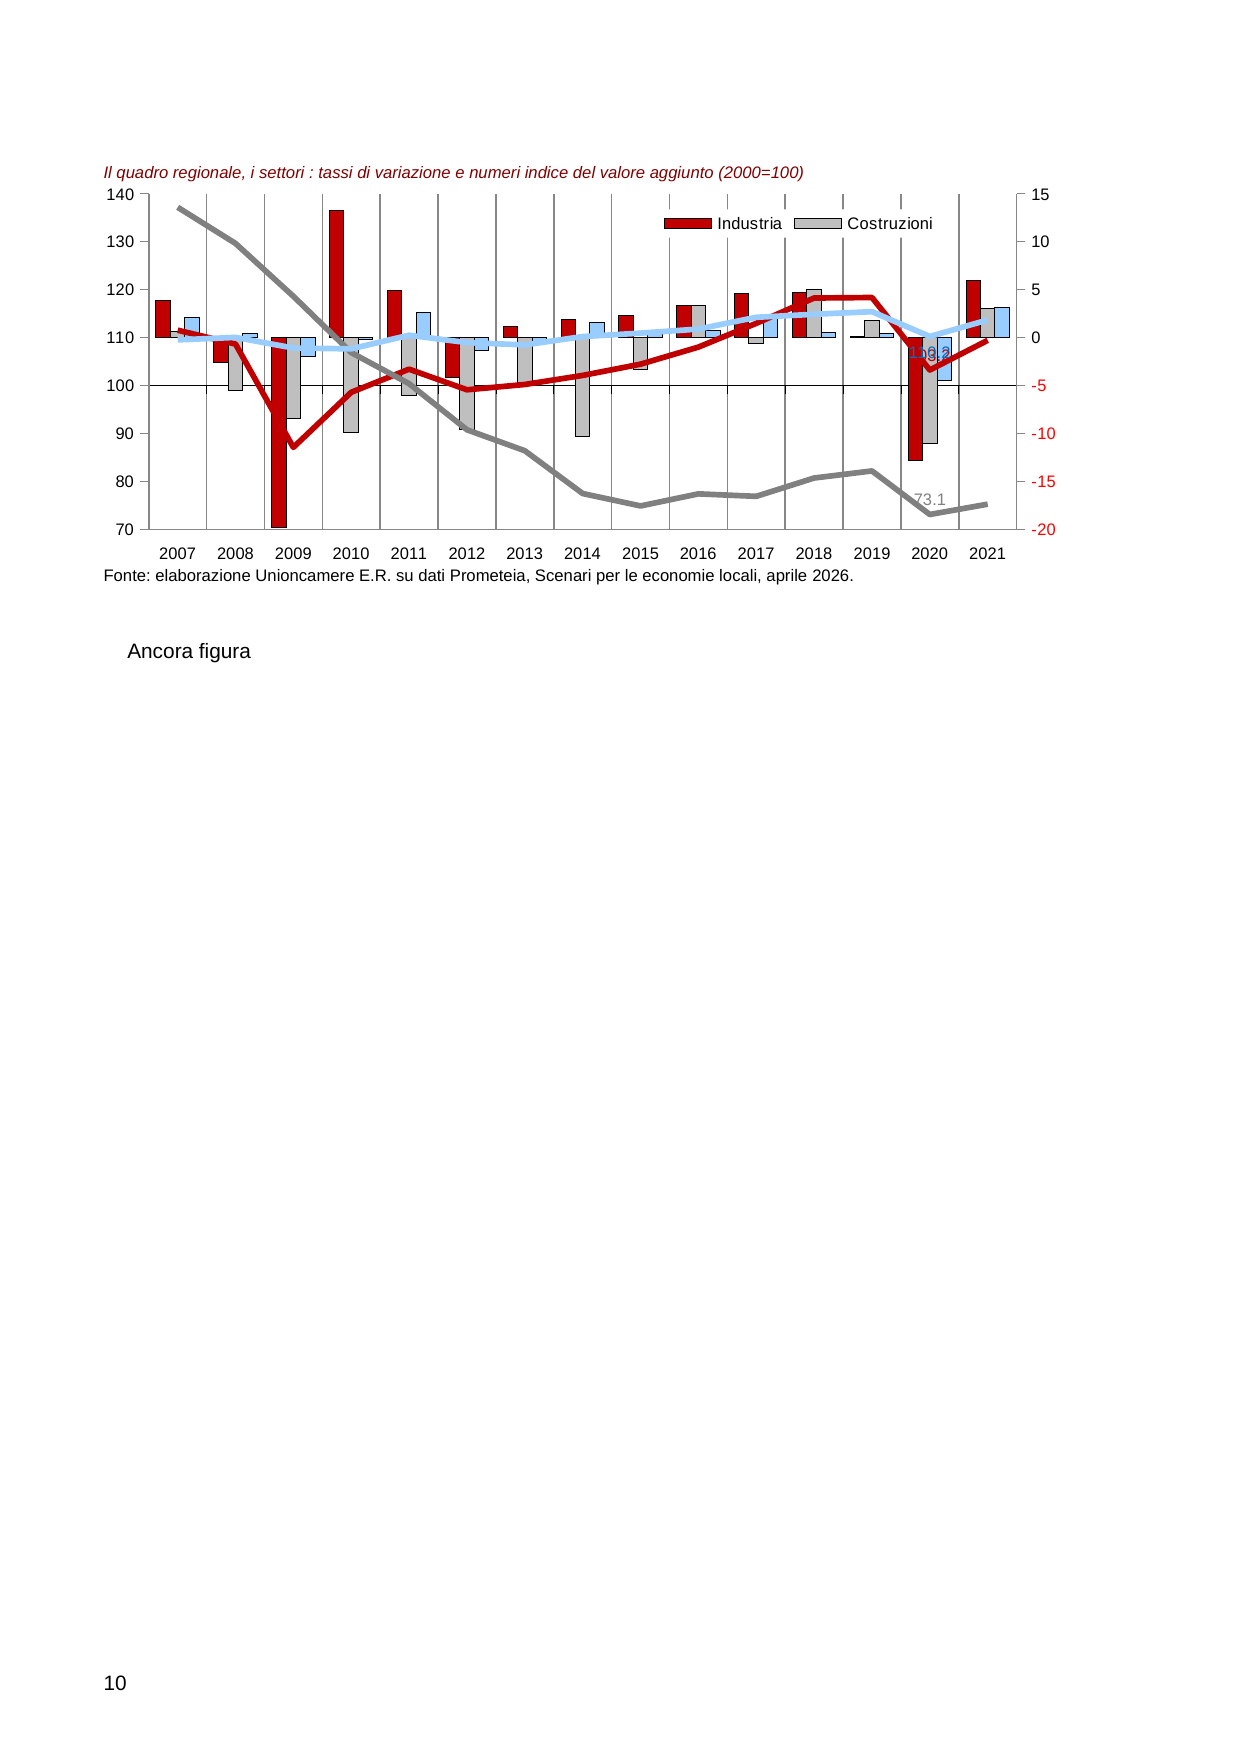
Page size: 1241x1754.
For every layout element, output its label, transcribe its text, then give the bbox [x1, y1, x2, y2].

text Ancora figura [103, 638, 1078, 663]
table_header Il quadro regionale, i settori : tassi di variazione e numeri indice del valore aggiunto (2000=100) Fonte: elaborazione Unioncamere E.R. su dati Prometeia, Scenari per le economie locali, aprile 2020. [103, 163, 1078, 585]
